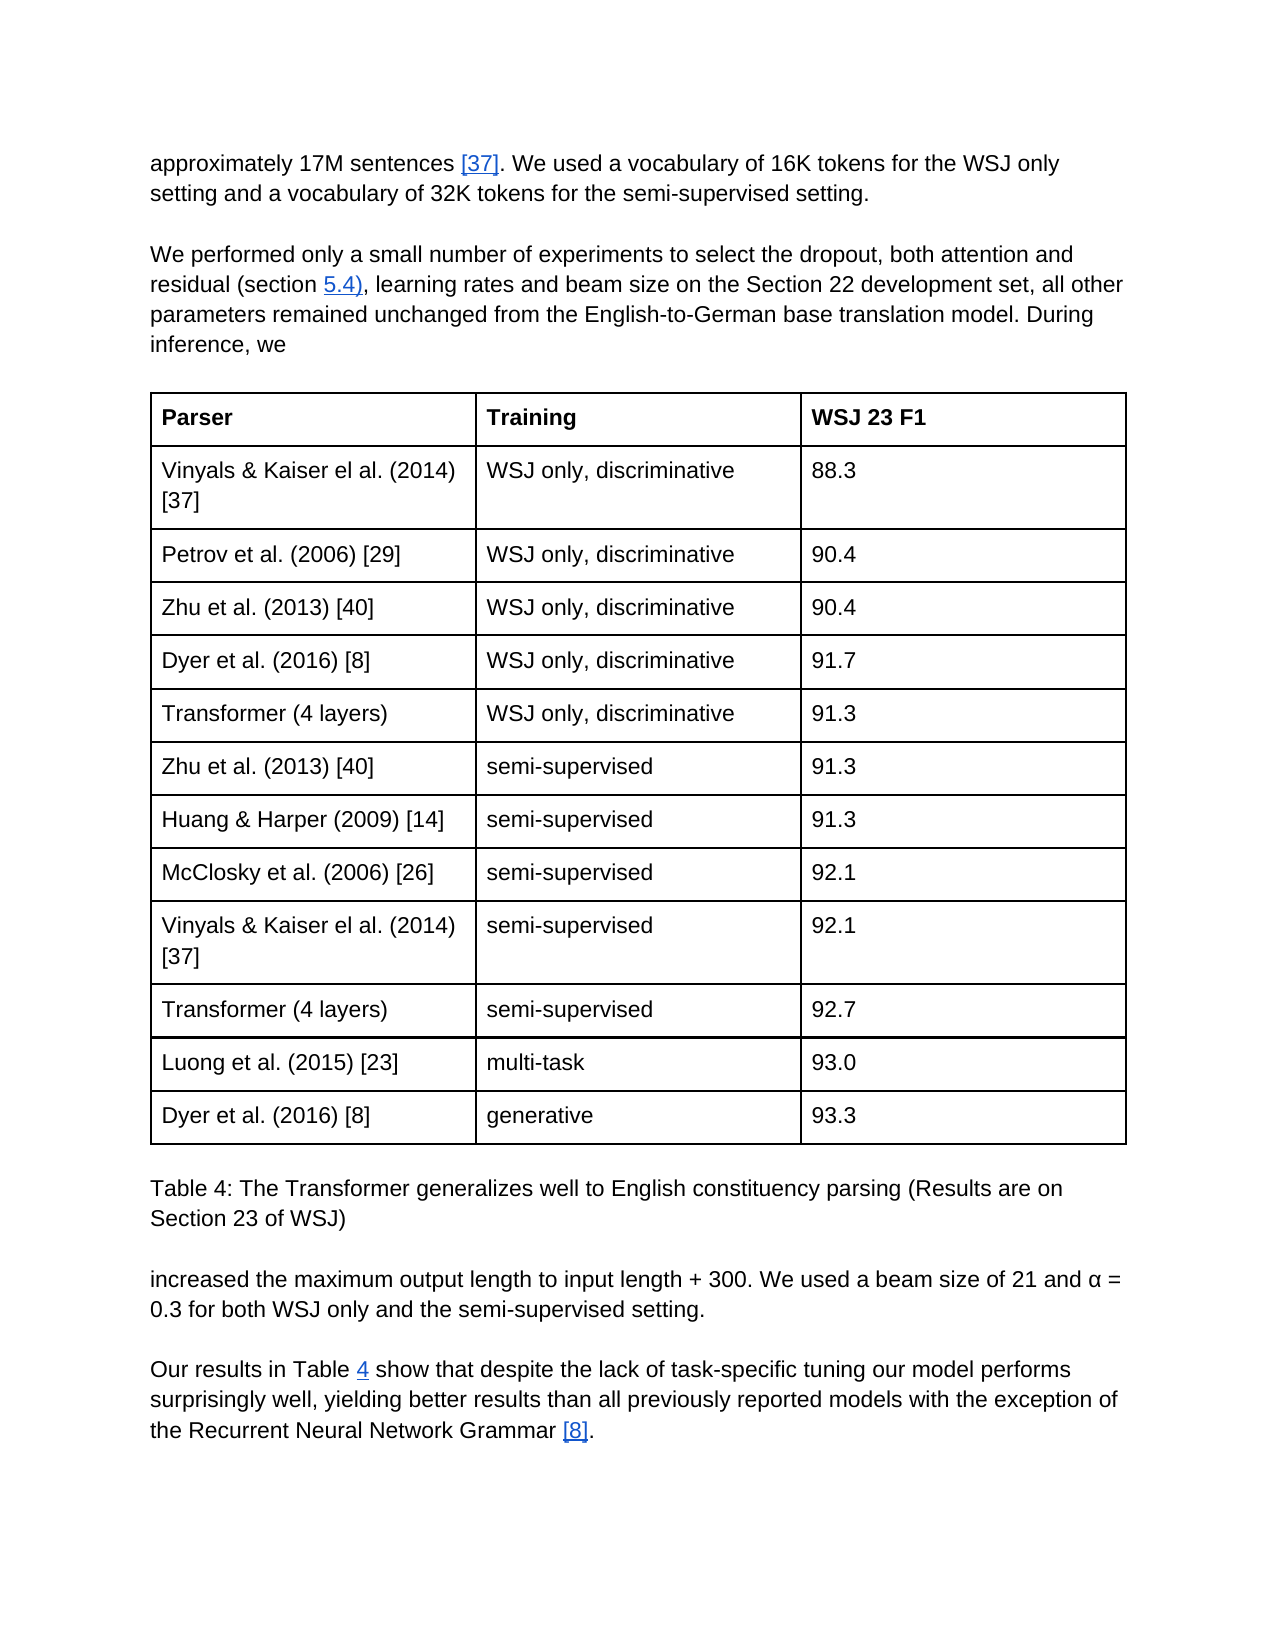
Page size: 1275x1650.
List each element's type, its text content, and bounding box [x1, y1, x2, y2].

table_header Training [477, 394, 800, 445]
table_cell 93.0 [802, 1039, 1125, 1089]
text Table 4: The Transformer generalizes well to English constituency parsing (Results are on Section 23 of WSJ) [150, 1175, 1125, 1232]
table_cell Vinyals & Kaiser el al. (2014) [37] [152, 902, 475, 983]
table_cell WSJ only, discriminative [477, 636, 800, 687]
table_header Parser [152, 394, 475, 445]
text increased the maximum output length to input length + 300. We used a beam size of 21 and α = 0.3 for both WSJ only and the semi-supervised setting. [150, 1266, 1125, 1322]
table_cell multi-task [477, 1039, 800, 1089]
table_cell Transformer (4 layers) [152, 690, 475, 741]
table_cell semi-supervised [477, 743, 800, 794]
table_cell WSJ only, discriminative [477, 530, 800, 581]
table_cell Luong et al. (2015) [23] [152, 1039, 475, 1089]
table_cell McClosky et al. (2006) [26] [152, 849, 475, 900]
table_cell WSJ only, discriminative [477, 690, 800, 741]
table_cell 90.4 [802, 530, 1125, 581]
table_cell 91.7 [802, 636, 1125, 687]
table_cell Dyer et al. (2016) [8] [152, 1092, 475, 1143]
table_cell Zhu et al. (2013) [40] [152, 583, 475, 634]
table_cell Petrov et al. (2006) [29] [152, 530, 475, 581]
table_cell Huang & Harper (2009) [14] [152, 796, 475, 847]
table_cell 92.1 [802, 902, 1125, 983]
table_cell 91.3 [802, 743, 1125, 794]
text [150, 150, 1125, 207]
table_cell Vinyals & Kaiser el al. (2014) [37] [152, 447, 475, 528]
table_cell 92.1 [802, 849, 1125, 900]
text Our results in Table 4 show that despite the lack of task-specific tuning our model performs surprisingly well, yielding better results than all previously reported models with the exception of the Recurrent Neural Network Grammar [8]. [150, 1356, 1125, 1443]
table_header WSJ 23 F1 [802, 394, 1125, 445]
table_cell semi-supervised [477, 849, 800, 900]
table_cell 93.3 [802, 1092, 1125, 1143]
table_cell 88.3 [802, 447, 1125, 528]
table_cell Transformer (4 layers) [152, 985, 475, 1036]
table_cell Dyer et al. (2016) [8] [152, 636, 475, 687]
table_cell semi-supervised [477, 796, 800, 847]
table_cell Zhu et al. (2013) [40] [152, 743, 475, 794]
table_cell semi-supervised [477, 902, 800, 983]
table_cell 91.3 [802, 690, 1125, 741]
table_cell 90.4 [802, 583, 1125, 634]
table_cell generative [477, 1092, 800, 1143]
table_cell 91.3 [802, 796, 1125, 847]
table_cell WSJ only, discriminative [477, 447, 800, 528]
table_cell WSJ only, discriminative [477, 583, 800, 634]
text We performed only a small number of experiments to select the dropout, both attention and residual (section 5.4), learning rates and beam size on the Section 22 development set, all other parameters remained unchanged from the English-to-German base translation model. During inference, we [150, 241, 1125, 358]
table_cell semi-supervised [477, 985, 800, 1036]
table_cell 92.7 [802, 985, 1125, 1036]
